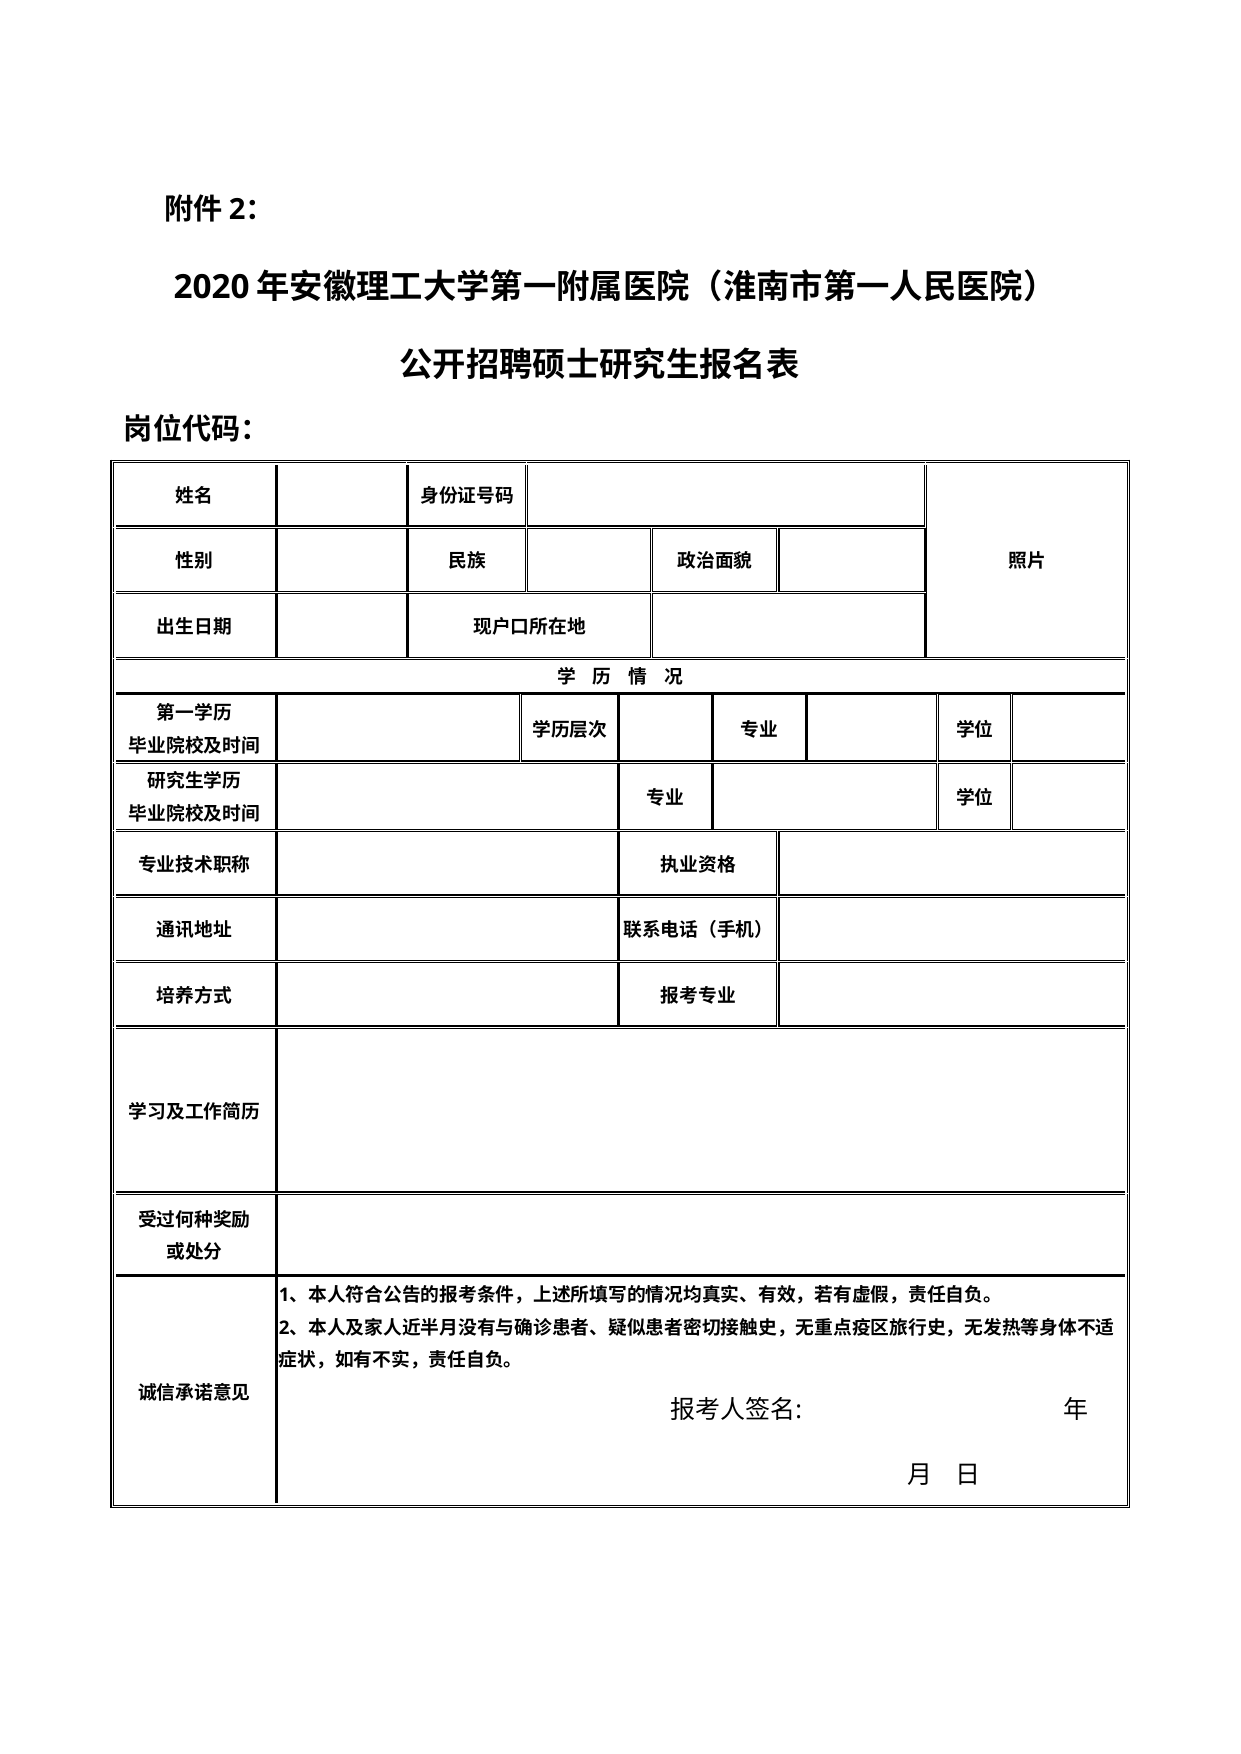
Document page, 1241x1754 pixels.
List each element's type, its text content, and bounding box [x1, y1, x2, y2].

table_cell [278, 963, 617, 1025]
table_cell 学习及工作简历 [114, 1025, 275, 1191]
table_cell 现户口所在地 [409, 594, 650, 656]
table_cell [780, 529, 924, 591]
table_cell [808, 695, 936, 760]
table_cell 研究生学历 毕业院校及时间 [114, 760, 275, 828]
table_header [527, 463, 926, 525]
table_cell 学位 [939, 764, 1010, 828]
table_cell 政治面貌 [653, 529, 776, 591]
table_cell [778, 960, 1128, 1025]
table_cell 民族 [409, 529, 525, 591]
table_cell 培养方式 [112, 960, 276, 1025]
table_header 姓名 [114, 463, 276, 525]
table_cell 受过何种奖励 或处分 [114, 1191, 275, 1274]
table_cell [278, 764, 617, 828]
table_cell [714, 764, 936, 828]
table_cell 出生日期 [112, 591, 276, 656]
table_cell [278, 898, 617, 960]
table_cell 通讯地址 [114, 894, 275, 960]
table_cell 性别 [114, 525, 275, 591]
table_cell 专业 [714, 695, 805, 760]
table_cell 学历层次 [522, 695, 617, 760]
table_cell [278, 529, 406, 591]
table_cell 执业资格 [620, 832, 776, 894]
table_cell 专业技术职称 [114, 829, 275, 894]
table_cell 学 历 情 况 [114, 656, 1127, 692]
table_cell [278, 695, 519, 760]
table_cell 联系电话（手机） [620, 898, 776, 960]
text 公开招聘硕士研究生报名表 [231, 329, 1053, 394]
table_cell [278, 594, 406, 656]
table_cell [1013, 760, 1127, 828]
table_cell [620, 695, 711, 760]
table_cell 专业 [620, 764, 711, 828]
table_cell [278, 1191, 1127, 1274]
table_cell [780, 894, 1127, 960]
table_cell [1013, 692, 1127, 760]
table_header 身份证号码 [407, 463, 527, 525]
table_cell [780, 829, 1127, 894]
table_header 照片 [926, 463, 1127, 656]
table_cell 1、本人符合公告的报考条件，上述所填写的情况均真实、有效，若有虚假，责任自负。 2、本人及家人近半月没有与确诊患者、疑似患者密切接触史，无重点疫区旅行史，无发热等身体不适症状，如有不实，责任自负。 报考人签名: 年 月 日 [276, 1274, 1127, 1505]
table_header [276, 461, 407, 525]
table_cell [278, 832, 617, 894]
table_cell [653, 594, 924, 656]
text 2020年安徽理工大学第一附属医院（淮南市第一人民医院） [123, 252, 1106, 317]
text 岗位代码： [56, 394, 1053, 459]
table_cell 第一学历 毕业院校及时间 [114, 692, 275, 760]
table_cell 诚信承诺意见 [114, 1274, 276, 1505]
text 附件2： [144, 174, 1053, 239]
table_cell 学位 [939, 695, 1010, 760]
table_cell [278, 1025, 1127, 1191]
table_cell 报考专业 [620, 963, 776, 1025]
table_cell [528, 529, 650, 591]
